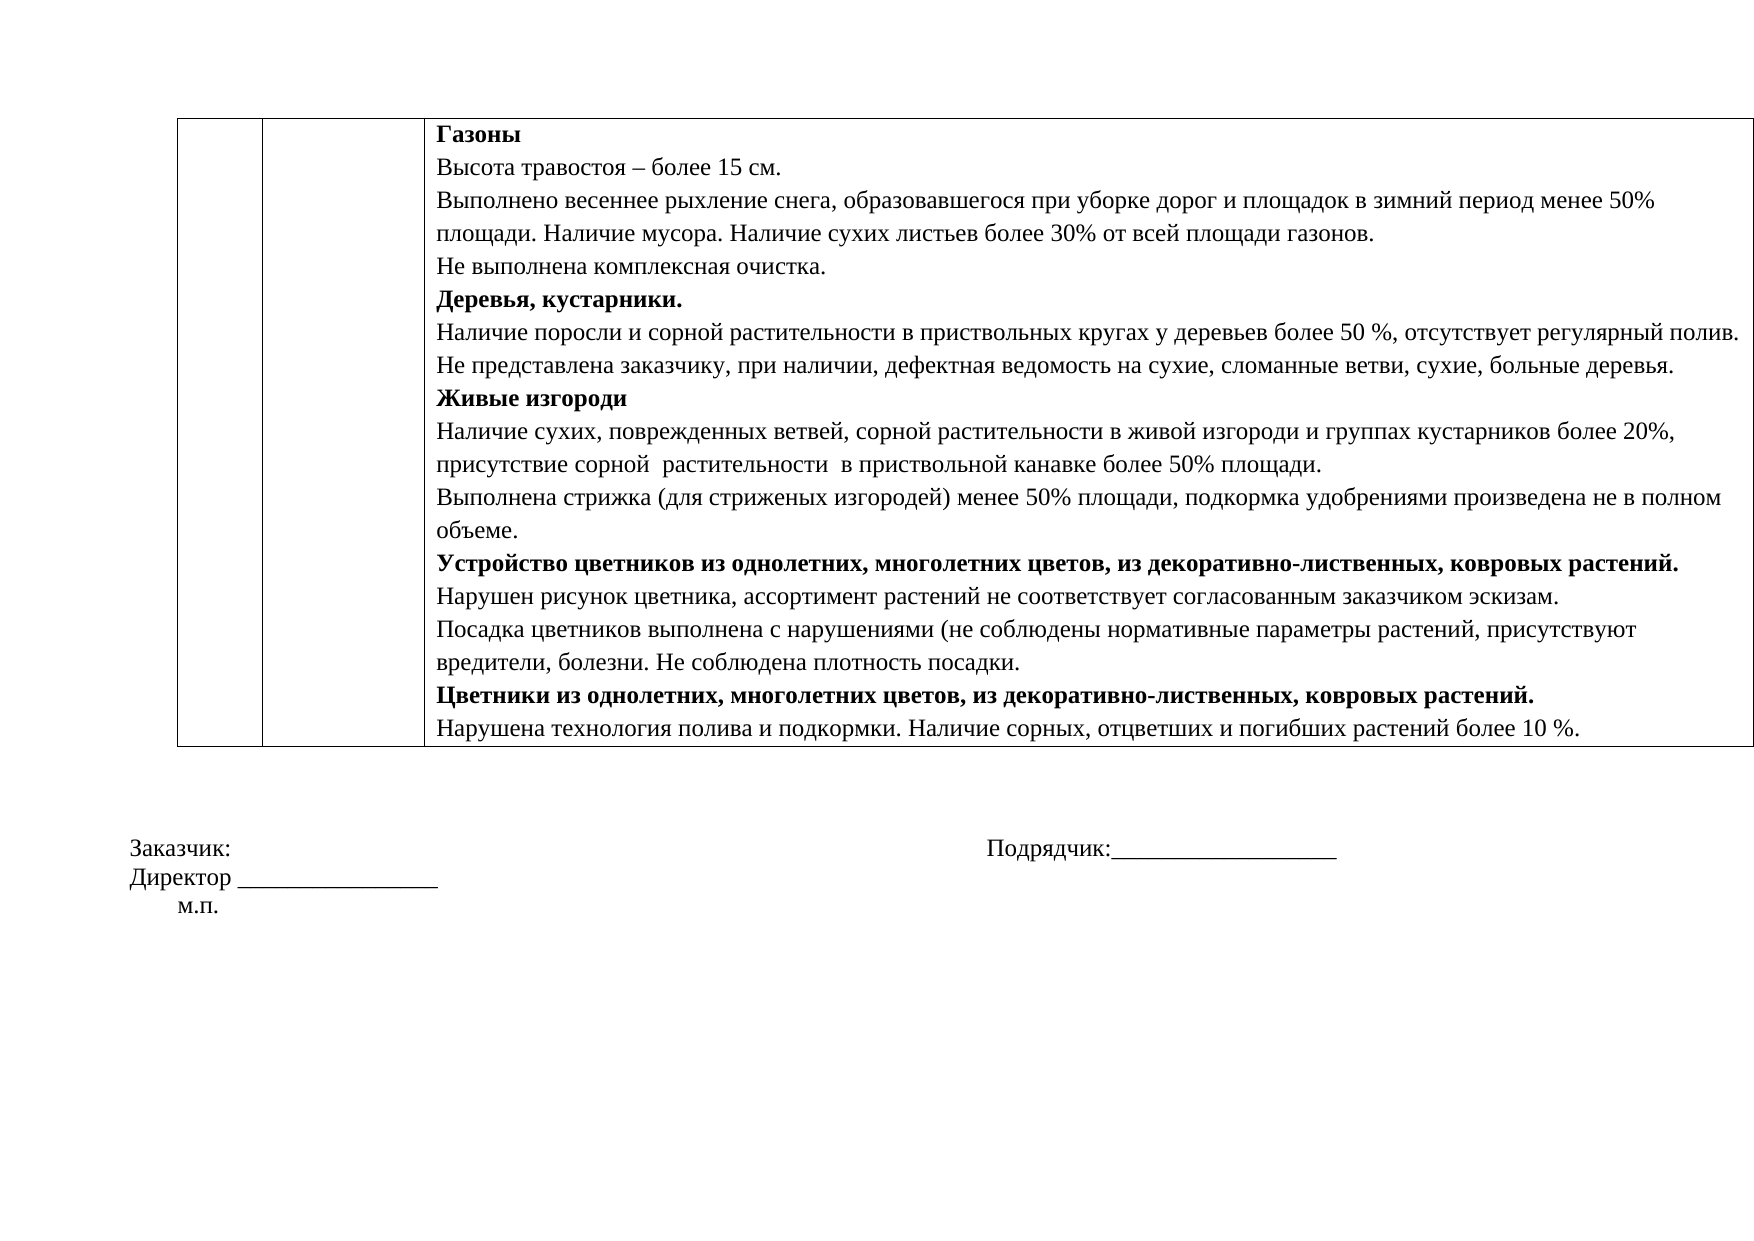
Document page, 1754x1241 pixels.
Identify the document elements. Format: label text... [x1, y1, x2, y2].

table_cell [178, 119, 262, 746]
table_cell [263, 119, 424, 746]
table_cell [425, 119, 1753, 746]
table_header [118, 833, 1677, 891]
text м.п. [177, 891, 1665, 919]
